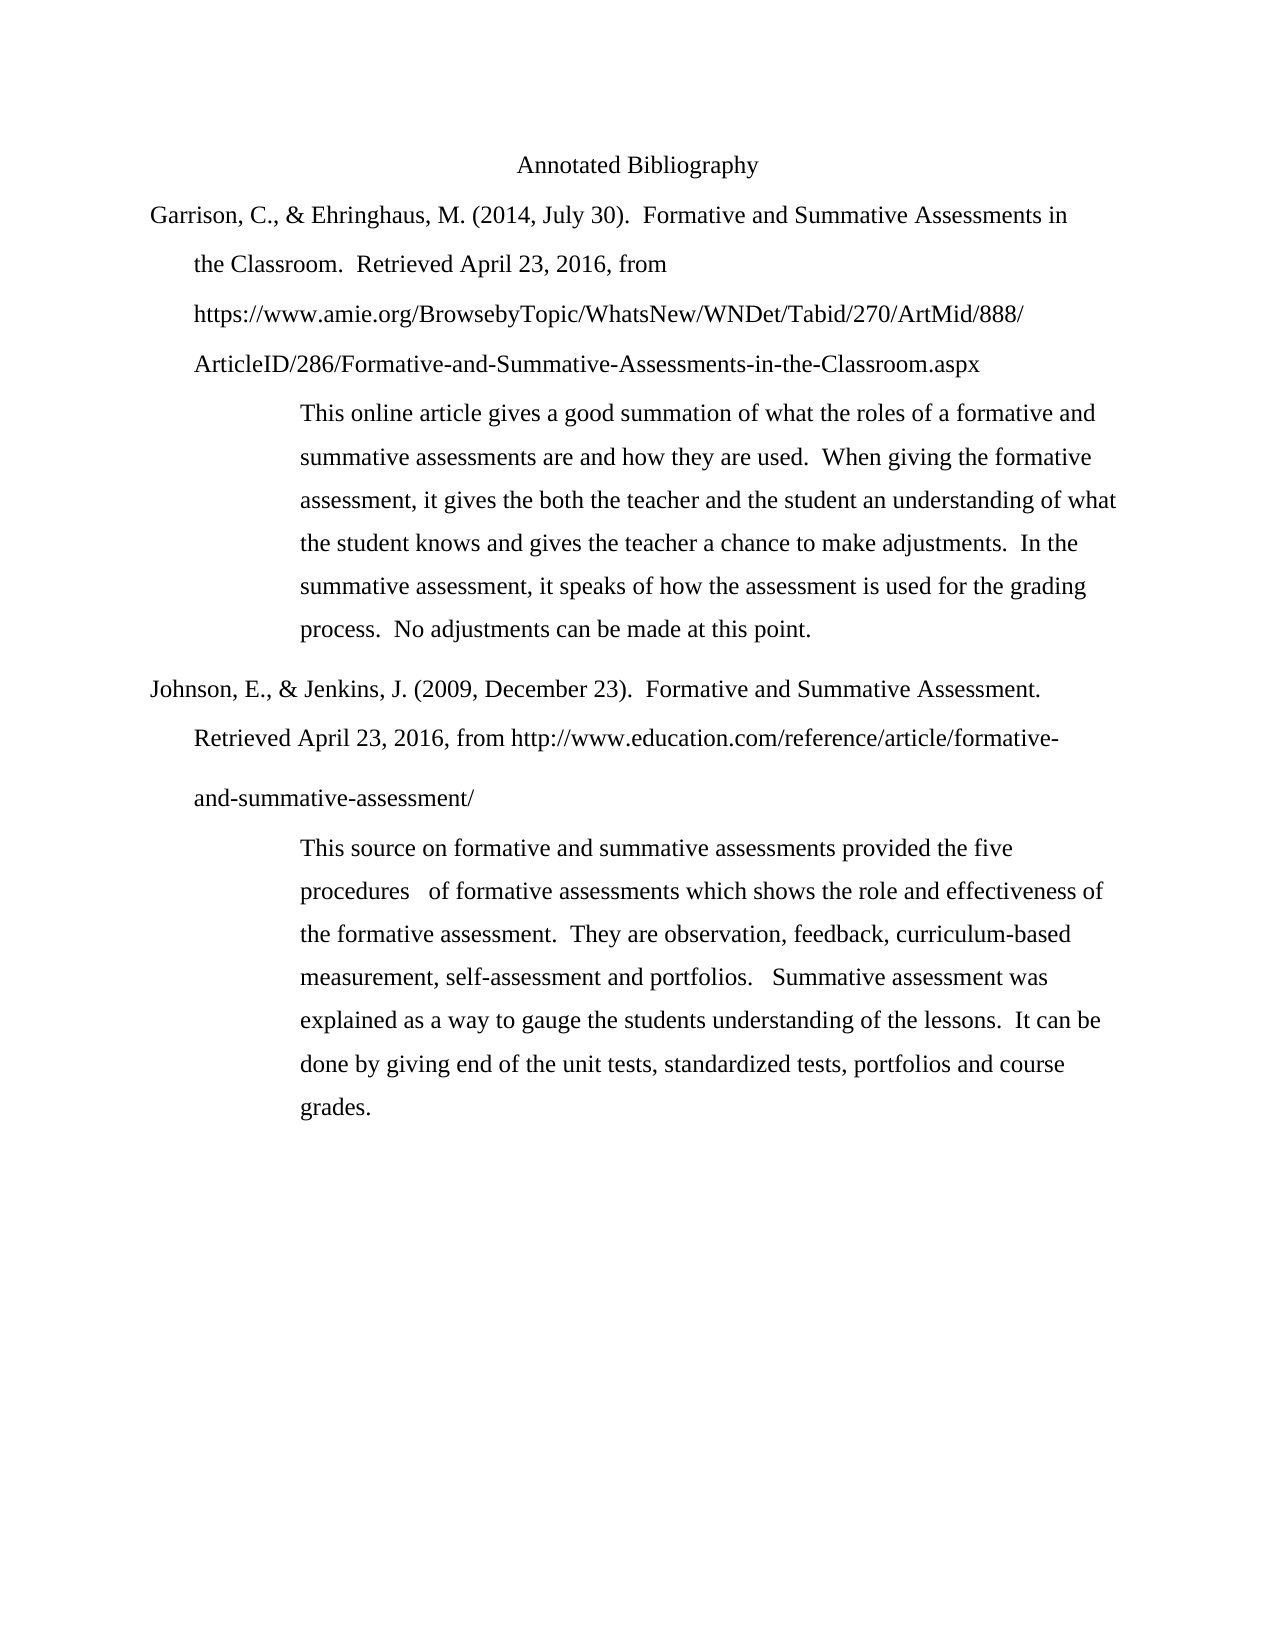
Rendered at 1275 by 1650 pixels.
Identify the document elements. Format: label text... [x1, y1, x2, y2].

text Johnson, E., & Jenkins, J. (2009, December 23). Formative and Summative Assessment. [150, 674, 1125, 703]
text and-summative-assessment/ [150, 783, 1125, 812]
text This online article gives a good summation of what the roles of a formative and summative assessments are and how they are used. When giving the formative assessment, it gives the both the teacher and the student an understanding of what the student knows and gives the teacher a chance to make adjustments. In the summative assessment, it speaks of how the assessment is used for the grading process. No adjustments can be made at this point. [300, 398, 1125, 643]
text Garrison, C., & Ehringhaus, M. (2014, July 30). Formative and Summative Assessments in [150, 200, 1125, 228]
text Annotated Bibliography [150, 150, 1125, 179]
text ArticleID/286/Formative-and-Summative-Assessments-in-the-Classroom.aspx [150, 349, 1125, 377]
text https://www.amie.org/BrowsebyTopic/WhatsNew/WNDet/Tabid/270/ArtMid/888/ [150, 299, 1125, 328]
text the Classroom. Retrieved April 23, 2016, from [150, 249, 1125, 278]
text Retrieved April 23, 2016, from http://www.education.com/reference/article/formative- [150, 723, 1125, 752]
text This source on formative and summative assessments provided the five procedures of formative assessments which shows the role and effectiveness of the formative assessment. They are observation, feedback, curriculum-based measurement, self-assessment and portfolios. Summative assessment was explained as a way to gauge the students understanding of the lessons. It can be done by giving end of the unit tests, standardized tests, portfolios and course grades. [300, 833, 1125, 1121]
